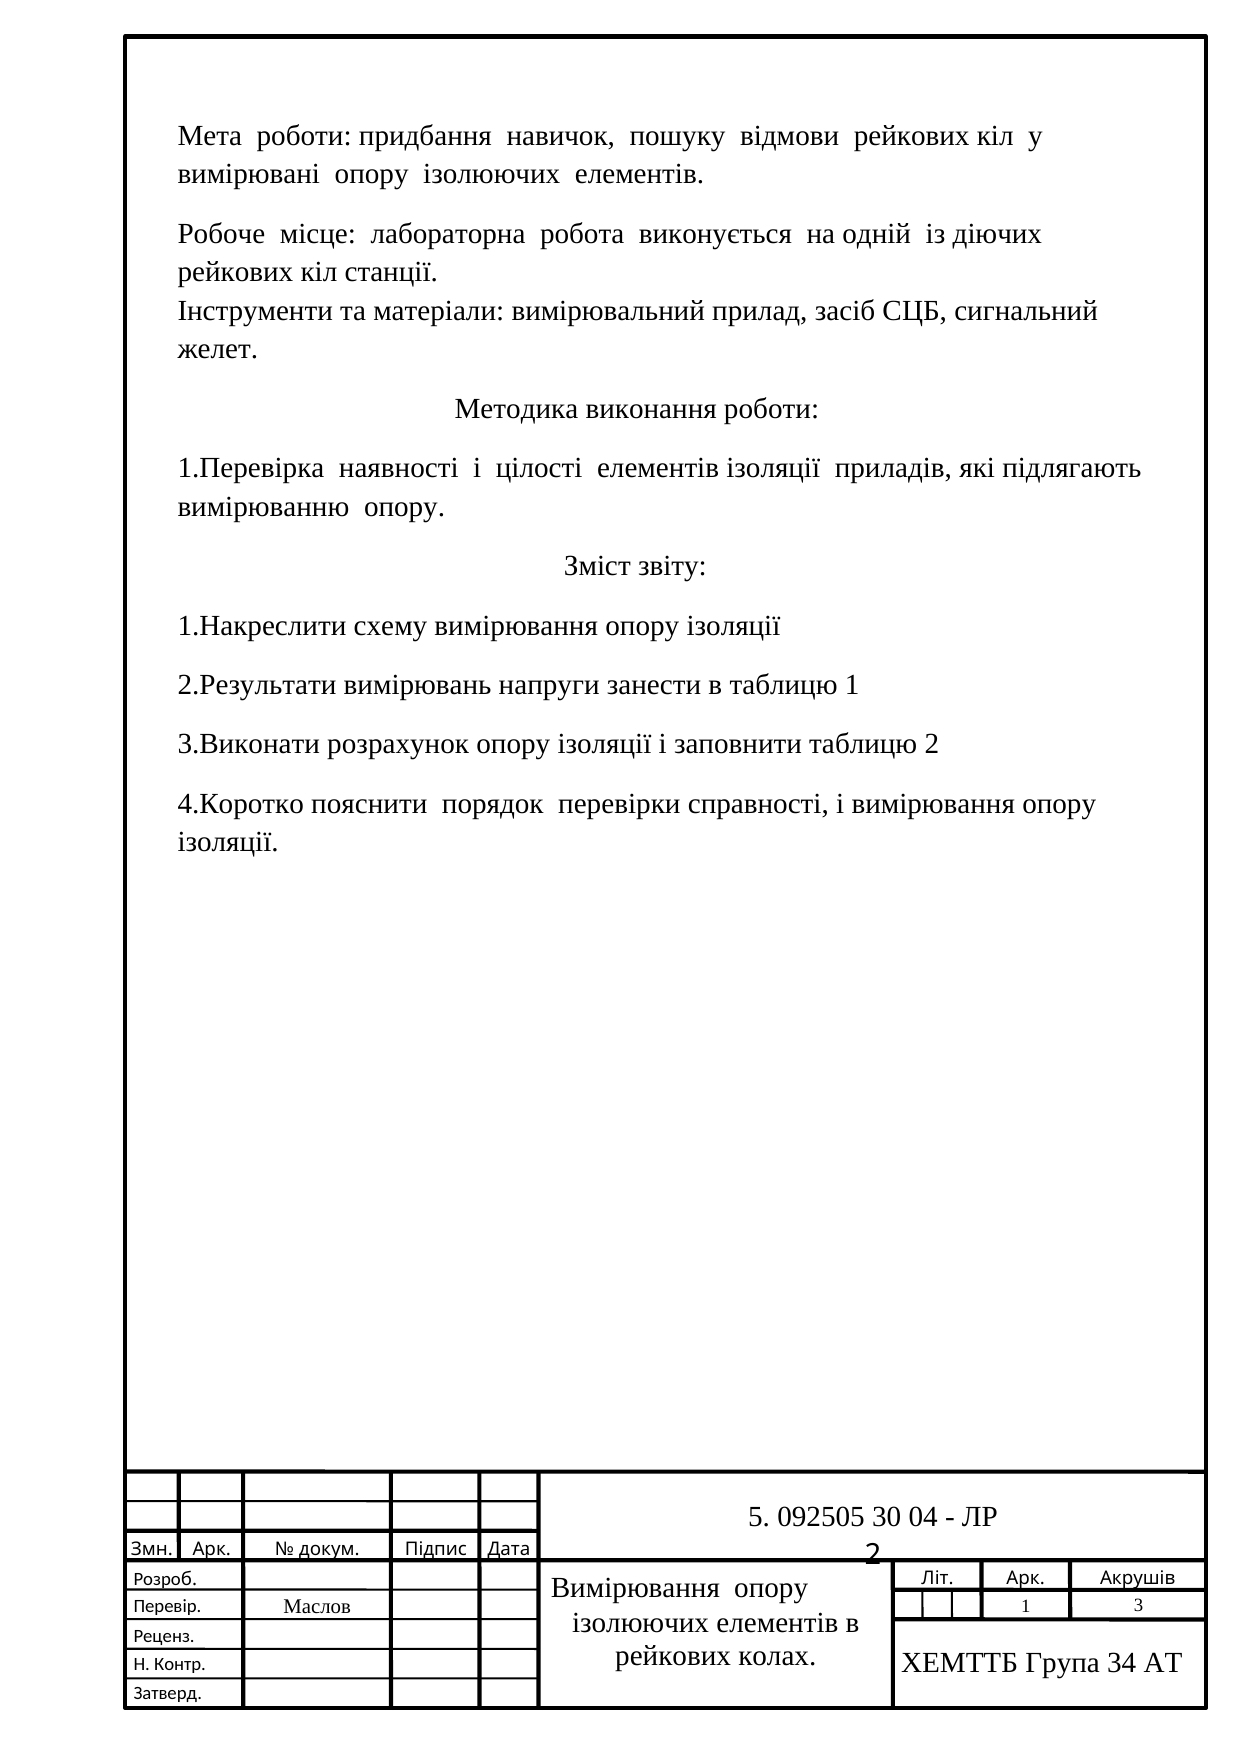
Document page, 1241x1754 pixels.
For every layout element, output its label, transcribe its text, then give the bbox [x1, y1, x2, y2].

text Методика виконання роботи: [177, 391, 1152, 424]
text 2.Результати вимірювань напруги занести в таблицю 1 [177, 667, 1152, 701]
text Зміст звіту: [177, 548, 1152, 582]
text 1.Перевірка наявності і цілості елементів ізоляції приладів, які підлягають вимірюванню опору. [177, 450, 1152, 522]
text 1.Накреслити схему вимірювання опору ізоляції [177, 608, 1152, 641]
text Мета роботи: придбання навичок, пошуку відмови рейкових кіл у вимірювані опору ізолюючих елементів. [177, 118, 1152, 190]
text Робоче місце: лабораторна робота виконується на одній із діючих рейкових кіл станції. Інструменти та матеріали: вимірювальний прилад, засіб СЦБ, сигнальний желет. [177, 216, 1152, 365]
text 4.Коротко пояснити порядок перевірки справності, і вимірювання опору ізоляції. [177, 786, 1152, 858]
text 3.Виконати розрахунок опору ізоляції і заповнити таблицю 2 [177, 726, 1152, 760]
